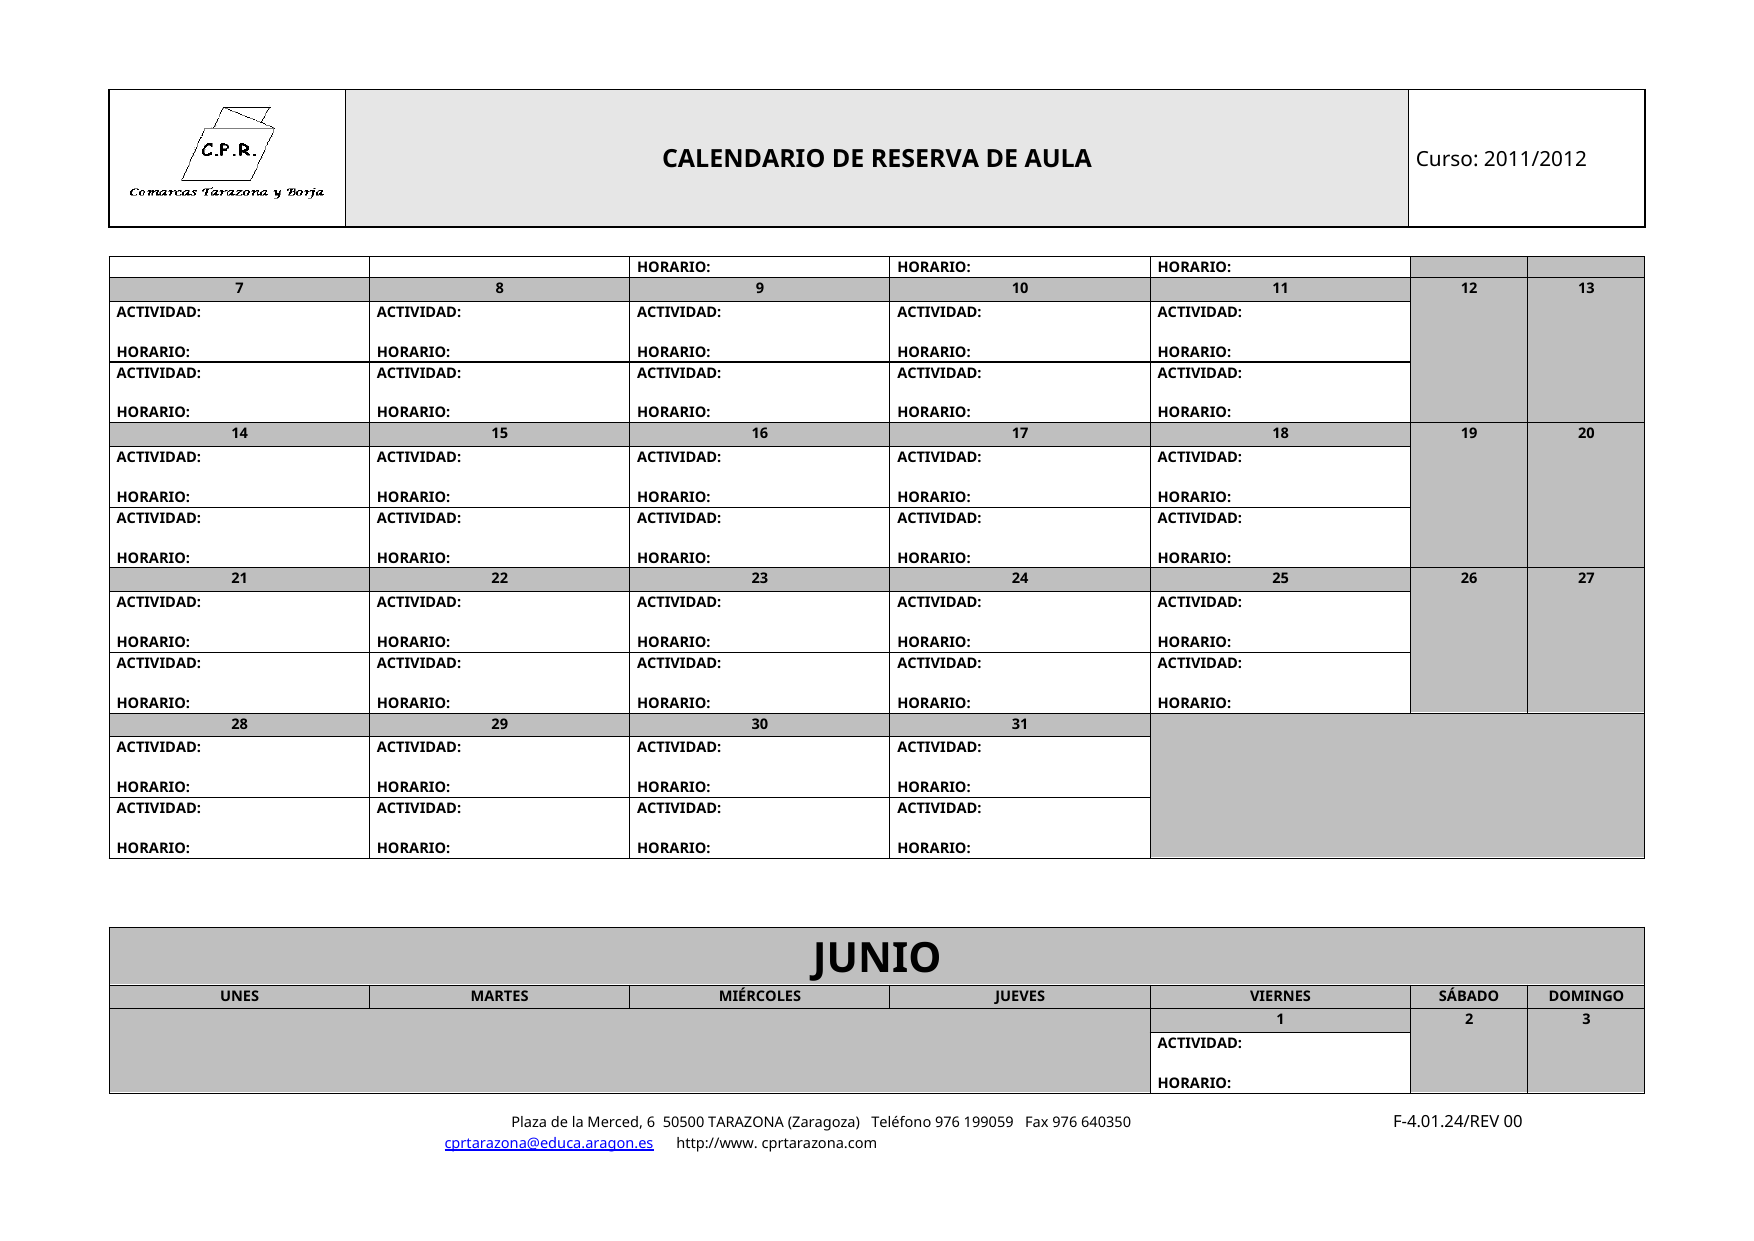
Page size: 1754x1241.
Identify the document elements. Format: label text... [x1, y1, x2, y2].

table_cell 20 [1528, 423, 1644, 567]
table_cell 10 [890, 278, 1150, 301]
table_cell ACTIVIDAD: HORARIO: [110, 508, 369, 567]
table_cell ACTIVIDAD: HORARIO: [630, 653, 889, 712]
table_cell 7 [110, 278, 369, 301]
table_cell ACTIVIDAD: HORARIO: [370, 302, 629, 361]
table_cell ACTIVIDAD: HORARIO: [370, 798, 629, 857]
table_cell ACTIVIDAD: HORARIO: [1151, 302, 1410, 361]
table_cell ACTIVIDAD: HORARIO: [890, 508, 1150, 567]
table_cell ACTIVIDAD: HORARIO: [890, 363, 1150, 422]
table_cell ACTIVIDAD: HORARIO: [890, 302, 1150, 361]
table_cell MIÉRCOLES [630, 986, 889, 1008]
table_cell ACTIVIDAD: HORARIO: [1151, 363, 1410, 422]
table_cell ACTIVIDAD: HORARIO: [890, 592, 1150, 652]
table_cell ACTIVIDAD: HORARIO: [630, 447, 889, 507]
table_cell ACTIVIDAD: HORARIO: [370, 653, 629, 712]
table_cell 19 [1411, 423, 1527, 567]
table_cell ACTIVIDAD: HORARIO: [110, 363, 369, 422]
table_cell 11 [1151, 278, 1410, 301]
table_cell 27 [1528, 568, 1644, 712]
table_cell 14 [110, 423, 369, 446]
table_cell DOMINGO [1528, 986, 1644, 1008]
table_cell ACTIVIDAD: HORARIO: [630, 302, 889, 361]
table_cell SÁBADO [1411, 986, 1527, 1008]
table_cell 26 [1411, 568, 1527, 712]
table_cell 29 [370, 714, 629, 736]
table_cell ACTIVIDAD: HORARIO: [110, 302, 369, 361]
table_cell 2 [1411, 1009, 1527, 1092]
table_cell 15 [370, 423, 629, 446]
table_cell 31 [890, 714, 1150, 736]
table_cell 18 [1151, 423, 1410, 446]
table_cell ACTIVIDAD: HORARIO: [1151, 447, 1410, 507]
table_cell [1151, 714, 1644, 857]
table_cell 16 [630, 423, 889, 446]
table_cell ACTIVIDAD: HORARIO: [890, 798, 1150, 857]
table_cell 23 [630, 568, 889, 591]
table_cell 21 [110, 568, 369, 591]
table_cell ACTIVIDAD: HORARIO: [890, 257, 1150, 277]
table_cell ACTIVIDAD: HORARIO: [110, 653, 369, 712]
table_cell 24 [890, 568, 1150, 591]
table_cell JUEVES [890, 986, 1150, 1008]
table_cell ACTIVIDAD: HORARIO: [110, 592, 369, 652]
table_cell 22 [370, 568, 629, 591]
table_cell 25 [1151, 568, 1410, 591]
table_cell VIERNES [1151, 986, 1410, 1008]
table_cell ACTIVIDAD: HORARIO: [1151, 257, 1410, 277]
table_cell ACTIVIDAD: HORARIO: [1151, 1033, 1410, 1092]
table_cell 12 [1411, 278, 1527, 422]
table_cell ACTIVIDAD: HORARIO: [370, 447, 629, 507]
table_cell ACTIVIDAD: HORARIO: [630, 798, 889, 857]
table_cell 9 [630, 278, 889, 301]
table_cell ACTIVIDAD: HORARIO: [110, 447, 369, 507]
table_cell ACTIVIDAD: HORARIO: [370, 592, 629, 652]
table_cell UNES [110, 986, 369, 1008]
table_cell ACTIVIDAD: HORARIO: [890, 447, 1150, 507]
table_cell 28 [110, 714, 369, 736]
picture [121, 102, 334, 202]
table_cell ACTIVIDAD: HORARIO: [370, 508, 629, 567]
table_cell 3 [1528, 1009, 1644, 1092]
table_cell ACTIVIDAD: HORARIO: [370, 737, 629, 797]
table_cell ACTIVIDAD: HORARIO: [890, 653, 1150, 712]
table_cell 30 [630, 714, 889, 736]
table_cell 8 [370, 278, 629, 301]
table_cell ACTIVIDAD: HORARIO: [630, 508, 889, 567]
table_cell 1 [1151, 1009, 1410, 1032]
table_cell ACTIVIDAD: HORARIO: [630, 363, 889, 422]
table_cell 13 [1528, 278, 1644, 422]
table_cell ACTIVIDAD: HORARIO: [1151, 592, 1410, 652]
table_cell [110, 1009, 1150, 1092]
table_cell ACTIVIDAD: HORARIO: [890, 737, 1150, 797]
table_cell ACTIVIDAD: HORARIO: [1151, 508, 1410, 567]
table_cell ACTIVIDAD: HORARIO: [630, 737, 889, 797]
table_header JUNIO [110, 928, 1644, 984]
table_cell ACTIVIDAD: HORARIO: [630, 257, 889, 277]
table_cell ACTIVIDAD: HORARIO: [630, 592, 889, 652]
table_cell ACTIVIDAD: HORARIO: [370, 363, 629, 422]
table_cell 17 [890, 423, 1150, 446]
table_cell MARTES [370, 986, 629, 1008]
table_cell ACTIVIDAD: HORARIO: [1151, 653, 1410, 712]
table_cell ACTIVIDAD: HORARIO: [110, 737, 369, 797]
table_cell ACTIVIDAD: HORARIO: [110, 798, 369, 857]
